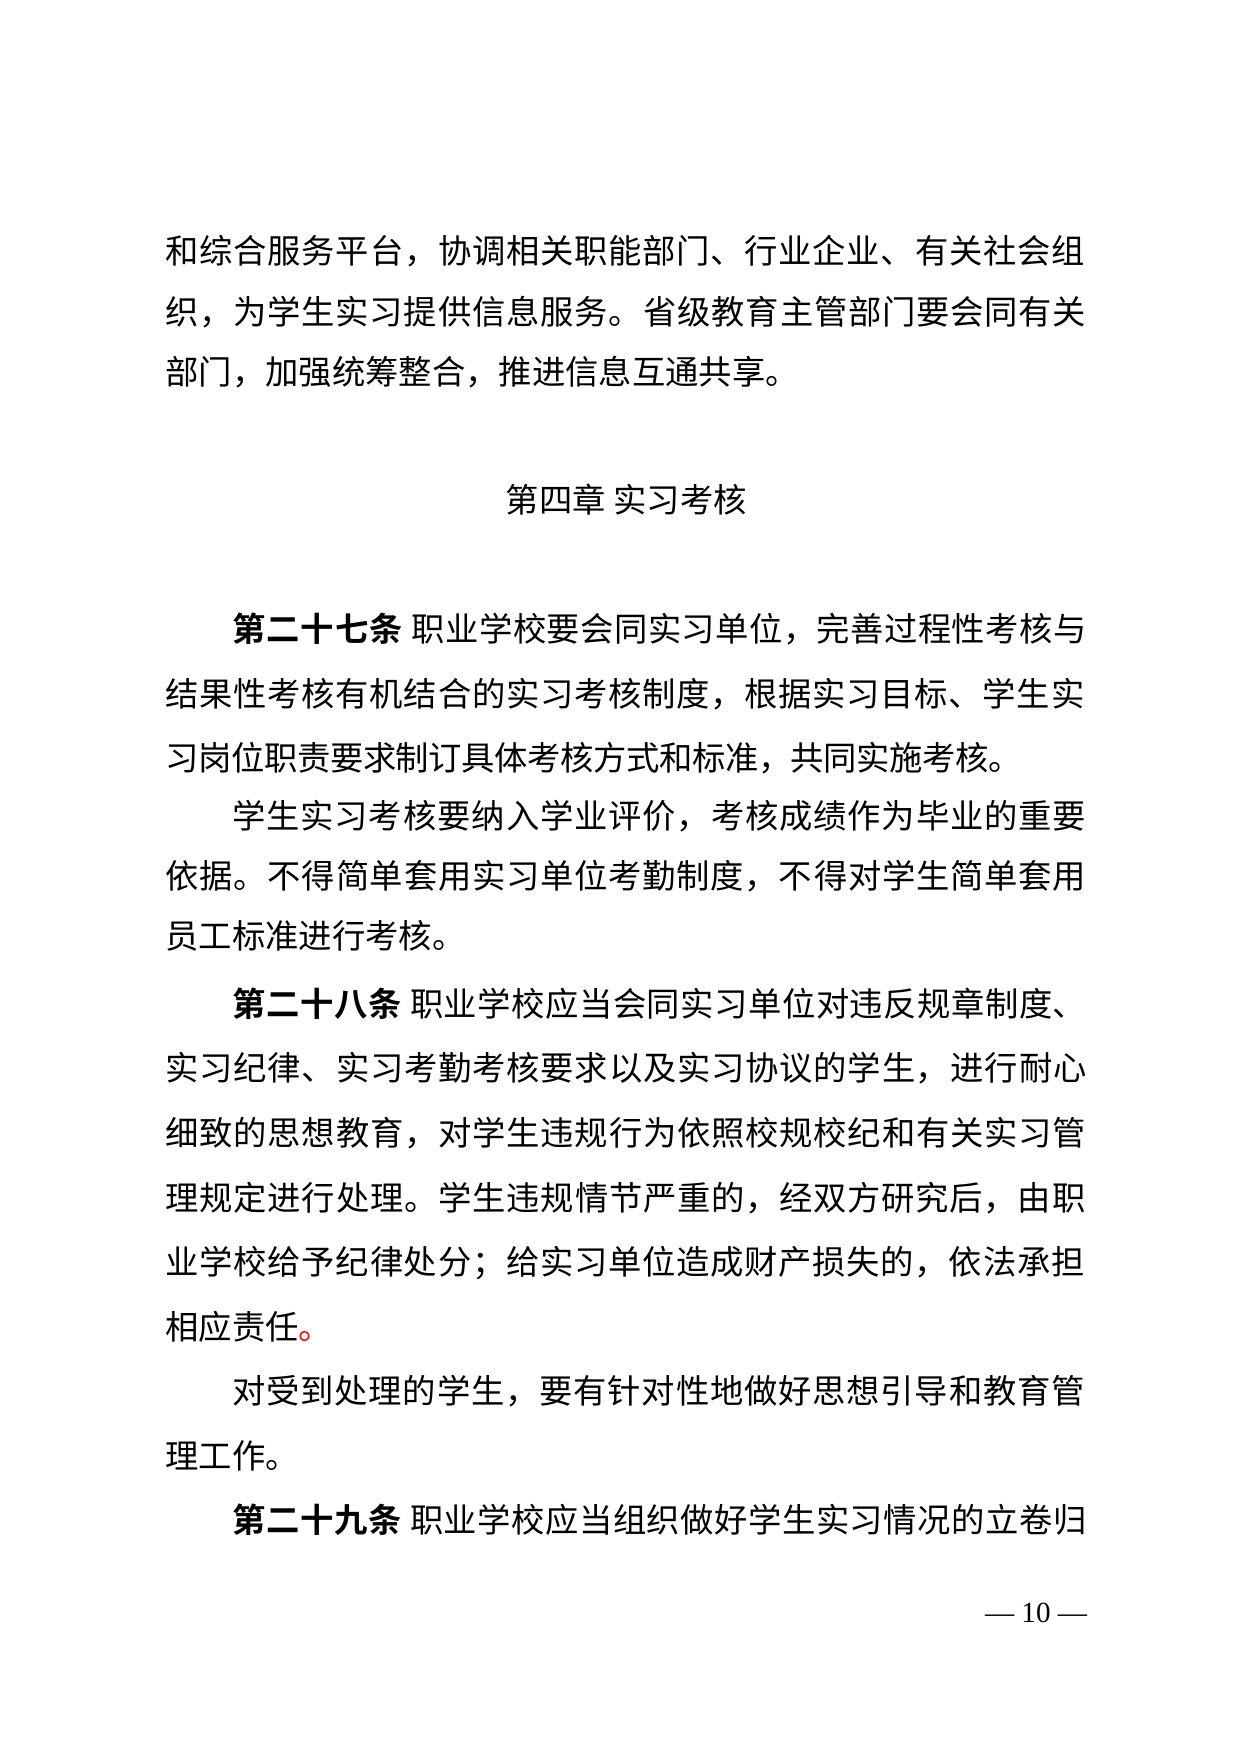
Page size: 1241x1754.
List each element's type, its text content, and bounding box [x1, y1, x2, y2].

text 对受到处理的学生，要有针对性地做好思想引导和教育管理工作。 [165, 1352, 1087, 1481]
subtitle 第四章 实习考核 [165, 461, 1087, 525]
text 学生实习考核要纳入学业评价，考核成绩作为毕业的重要依据。不得简单套用实习单位考勤制度，不得对学生简单套用员工标准进行考核。 [165, 783, 1087, 964]
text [165, 219, 1087, 400]
text 第二十八条 职业学校应当会同实习单位对违反规章制度、实习纪律、实习考勤考核要求以及实习协议的学生，进行耐心细致的思想教育，对学生违规行为依照校规校纪和有关实习管理规定进行处理。学生违规情节严重的，经双方研究后，由职业学校给予纪律处分；给实习单位造成财产损失的，依法承担相应责任。 [165, 964, 1087, 1352]
text 第二十七条 职业学校要会同实习单位，完善过程性考核与结果性考核有机结合的实习考核制度，根据实习目标、学生实习岗位职责要求制订具体考核方式和标准，共同实施考核。 [165, 590, 1087, 783]
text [165, 1481, 1087, 1546]
